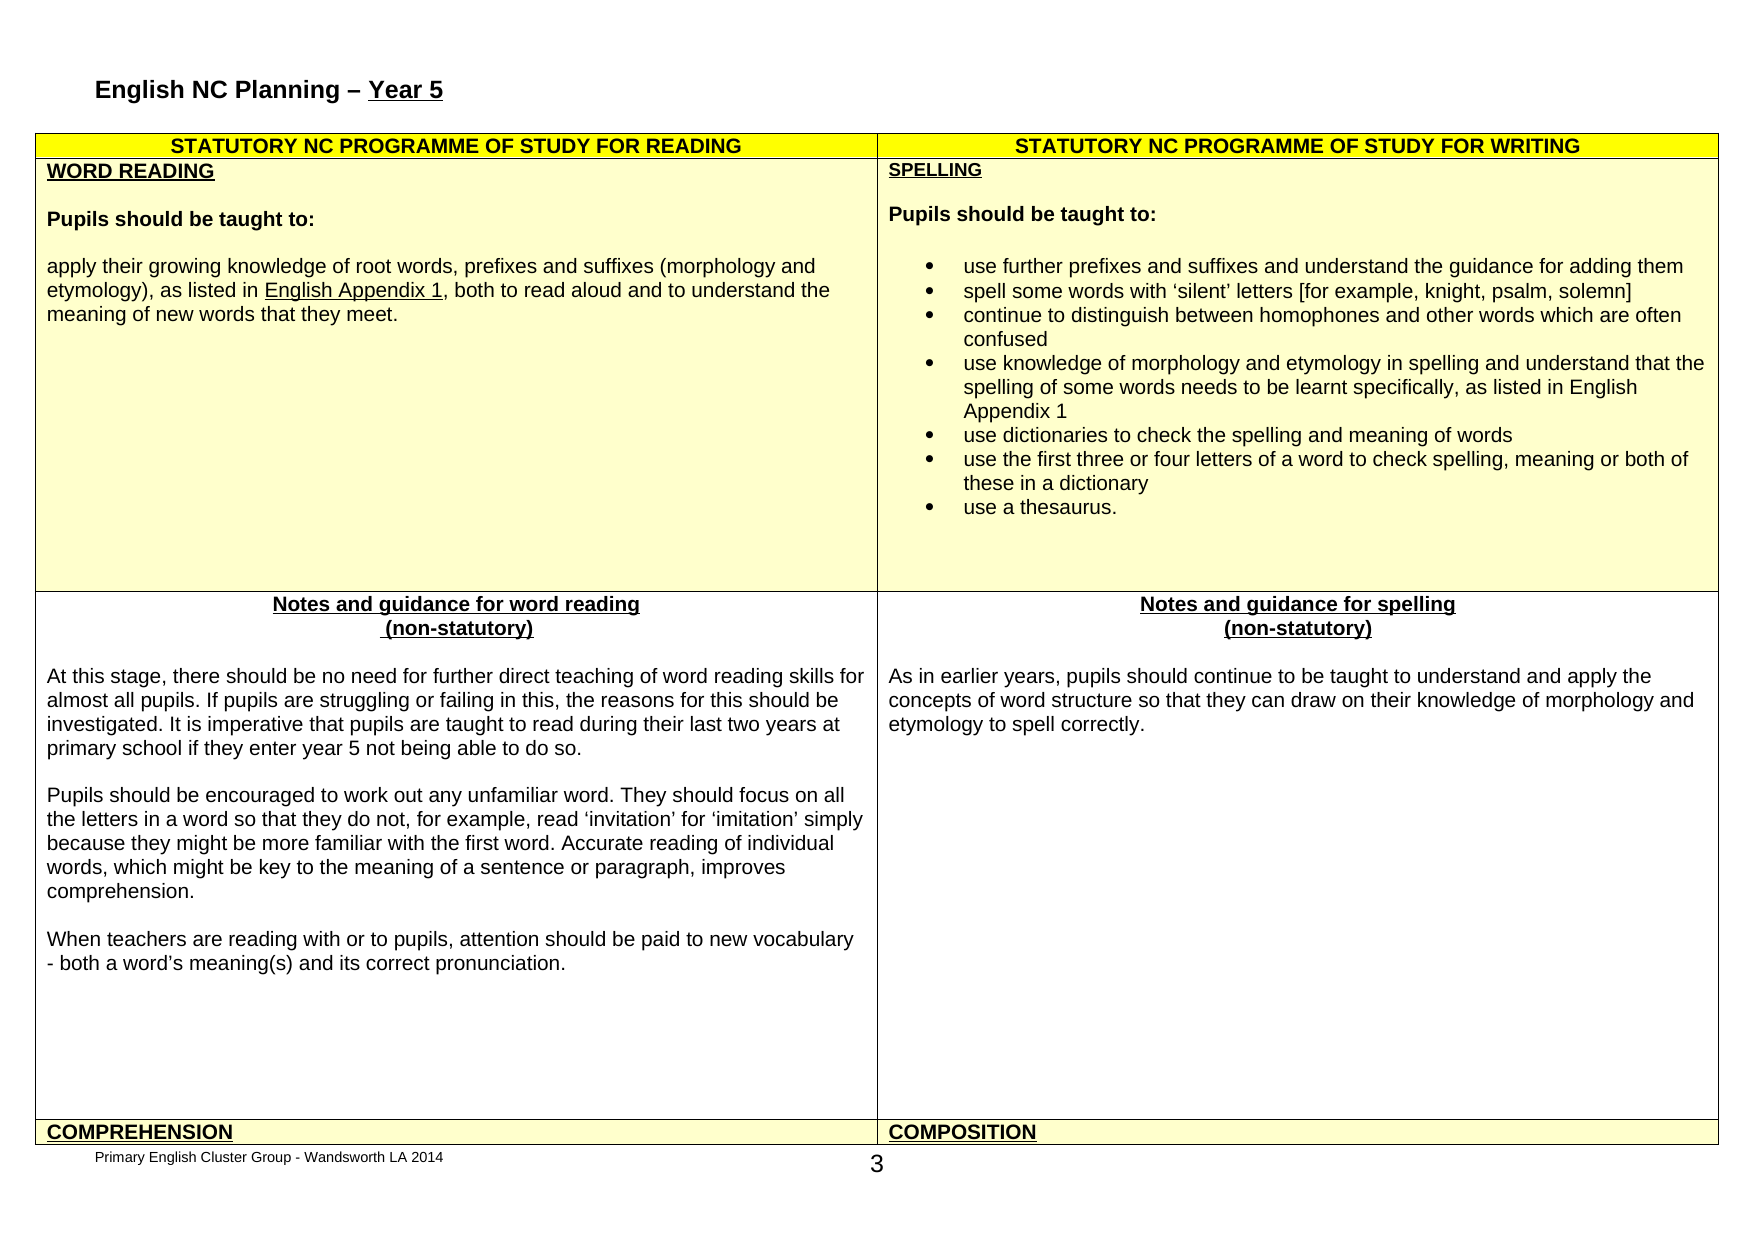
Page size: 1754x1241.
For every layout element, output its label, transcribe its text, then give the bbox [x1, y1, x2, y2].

table_cell WORD Pupils should be taught to: apply their growing knowledge of root words, prefixes and suffixes (morphology and etymology), as listed in English Appendix 1, both to read aloud and to understand the meaning of new words that they meet. [36, 159, 877, 591]
table_cell Notes and guidance for spelling (non-statutory) As in earlier years, pupils should continue to be taught to understand and apply the concepts of word structure so that they can draw on their knowledge of morphology and etymology to spell correctly. [878, 592, 1718, 1119]
table_cell SPELLING Pupils should be taught to: use further prefixes and suffixes and understand the guidance for adding them spell some words with ‘silent’ letters [for example, knight, psalm, solemn] continue to distinguish between homophones and other words which are often confused use knowledge of morphology and etymology in spelling and understand that the spelling of some words needs to be learnt specifically, as listed in English Appendix 1 use dictionaries to check the spelling and meaning of words use the first three or four letters of a word to check spelling, meaning or both of these in a dictionary use a thesaurus. [878, 159, 1718, 591]
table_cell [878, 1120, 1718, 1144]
table_cell Notes and guidance for word reading (non-statutory) At this stage, there should be no need for further direct teaching of word reading skills for almost all pupils. If pupils are struggling or failing in this, the reasons for this should be investigated. It is imperative that pupils are taught to read during their last two years at primary school if they enter year 5 not being able to do so. Pupils should be encouraged to work out any unfamiliar word. They should focus on all the letters in a word so that they do not, for example, read ‘invitation’ for ‘imitation’ simply because they might be more familiar with the first word. Accurate reading of individual words, which might be key to the meaning of a sentence or paragraph, improves comprehension. When teachers are reading with or to pupils, attention should be paid to new vocabulary - both a word’s meaning(s) and its correct pronunciation. [36, 592, 877, 1119]
table_header STATUTORY NC PROGRAMME OF STUDY FOR [36, 134, 877, 157]
table_header STATUTORY NC PROGRAMME OF STUDY FOR WRITING [878, 134, 1718, 157]
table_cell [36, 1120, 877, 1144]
